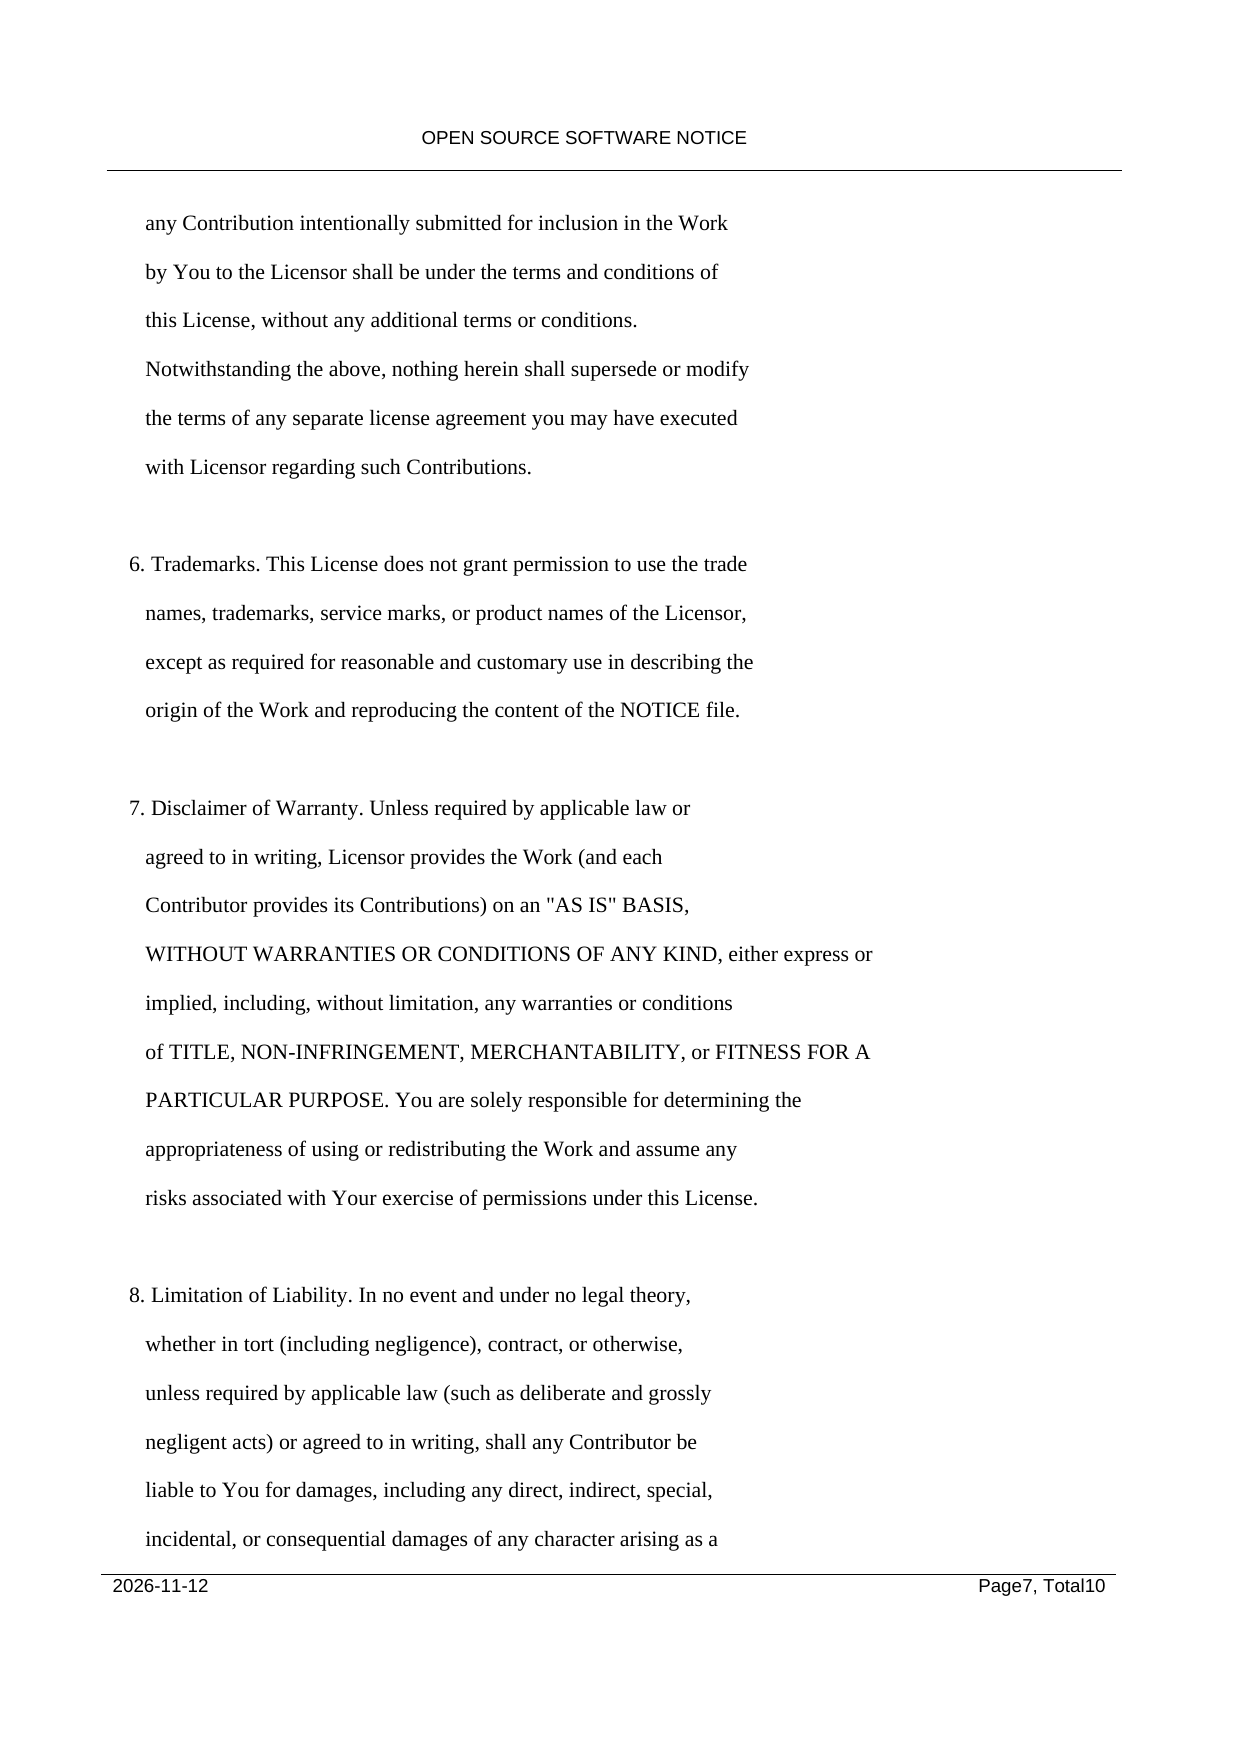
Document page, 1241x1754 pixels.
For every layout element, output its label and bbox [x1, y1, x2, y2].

text [112, 206, 1128, 1555]
